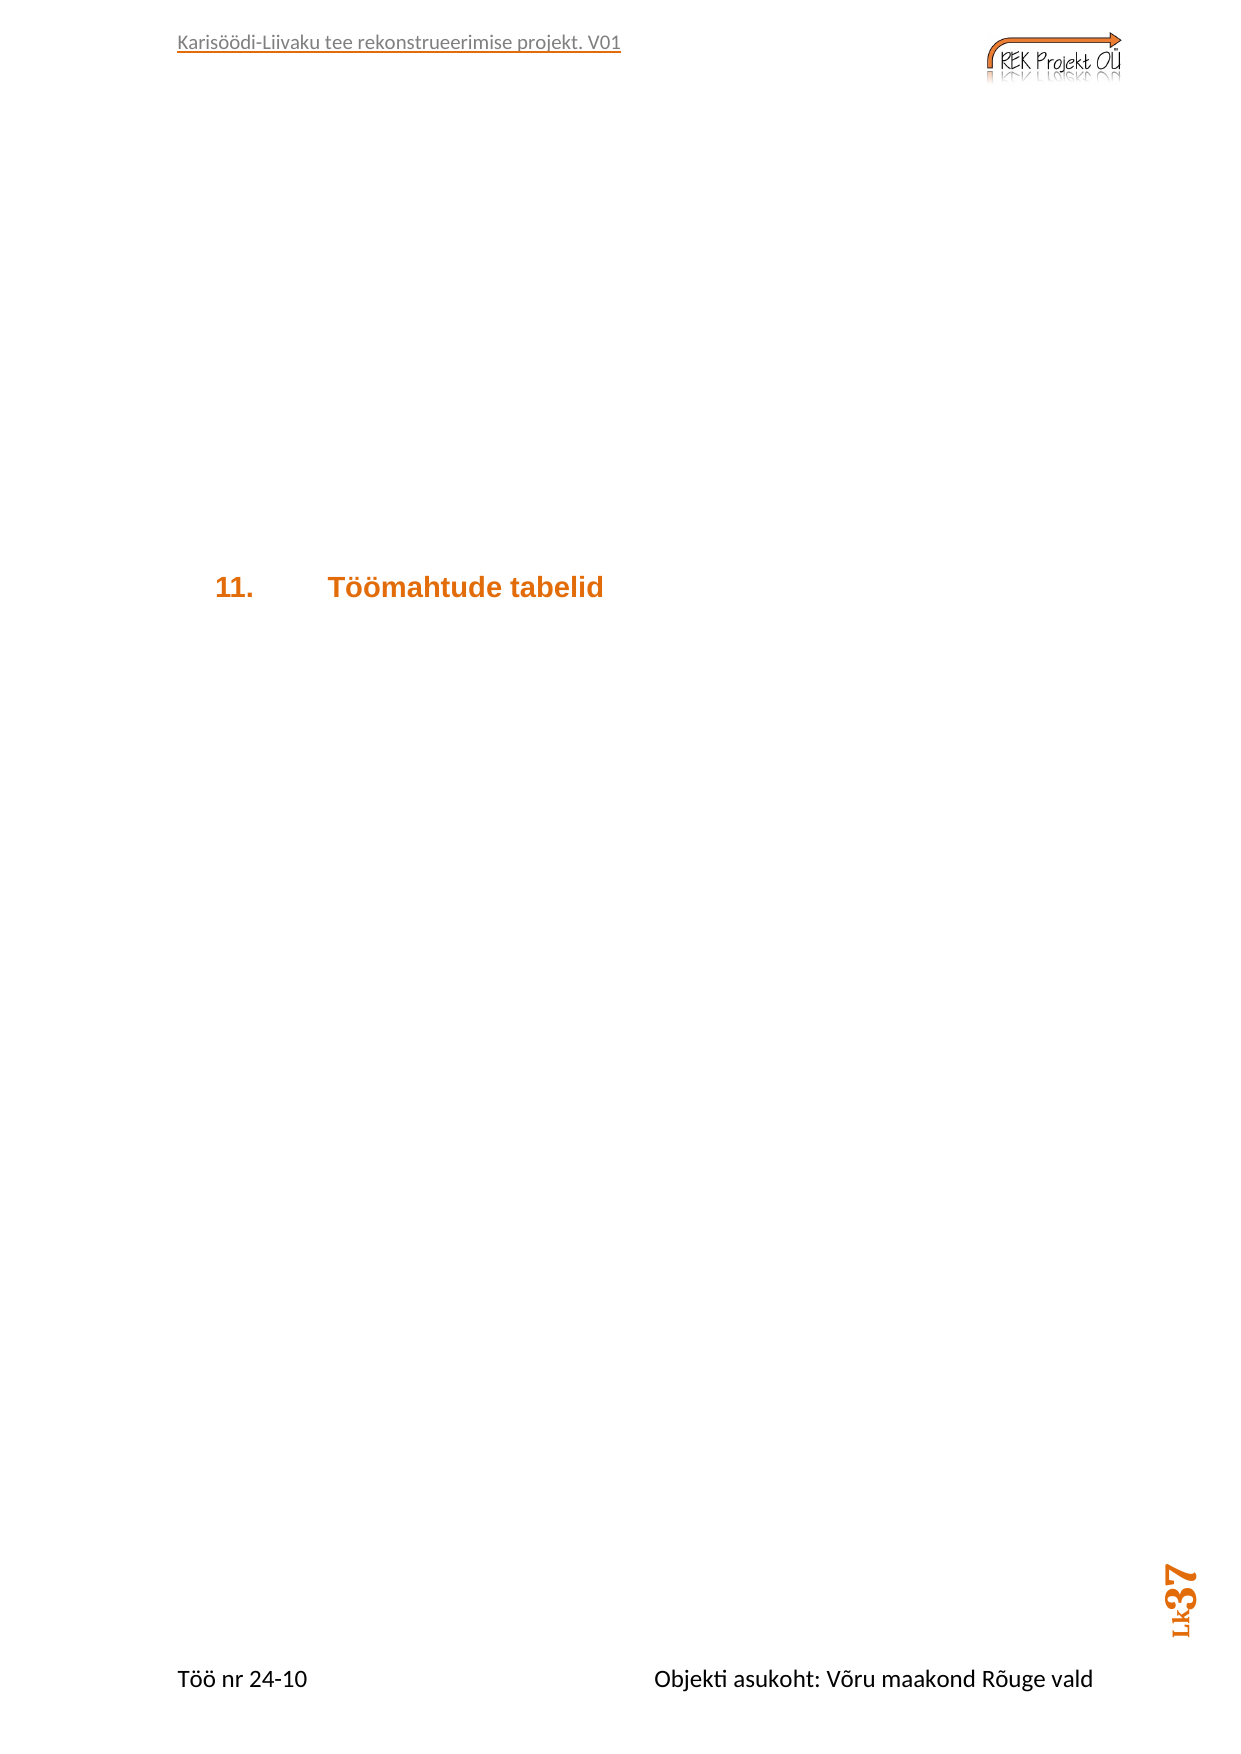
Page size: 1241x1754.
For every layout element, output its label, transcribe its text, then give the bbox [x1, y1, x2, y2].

list Töömahtude tabelid [215, 570, 1122, 604]
picture [985, 31, 1123, 85]
